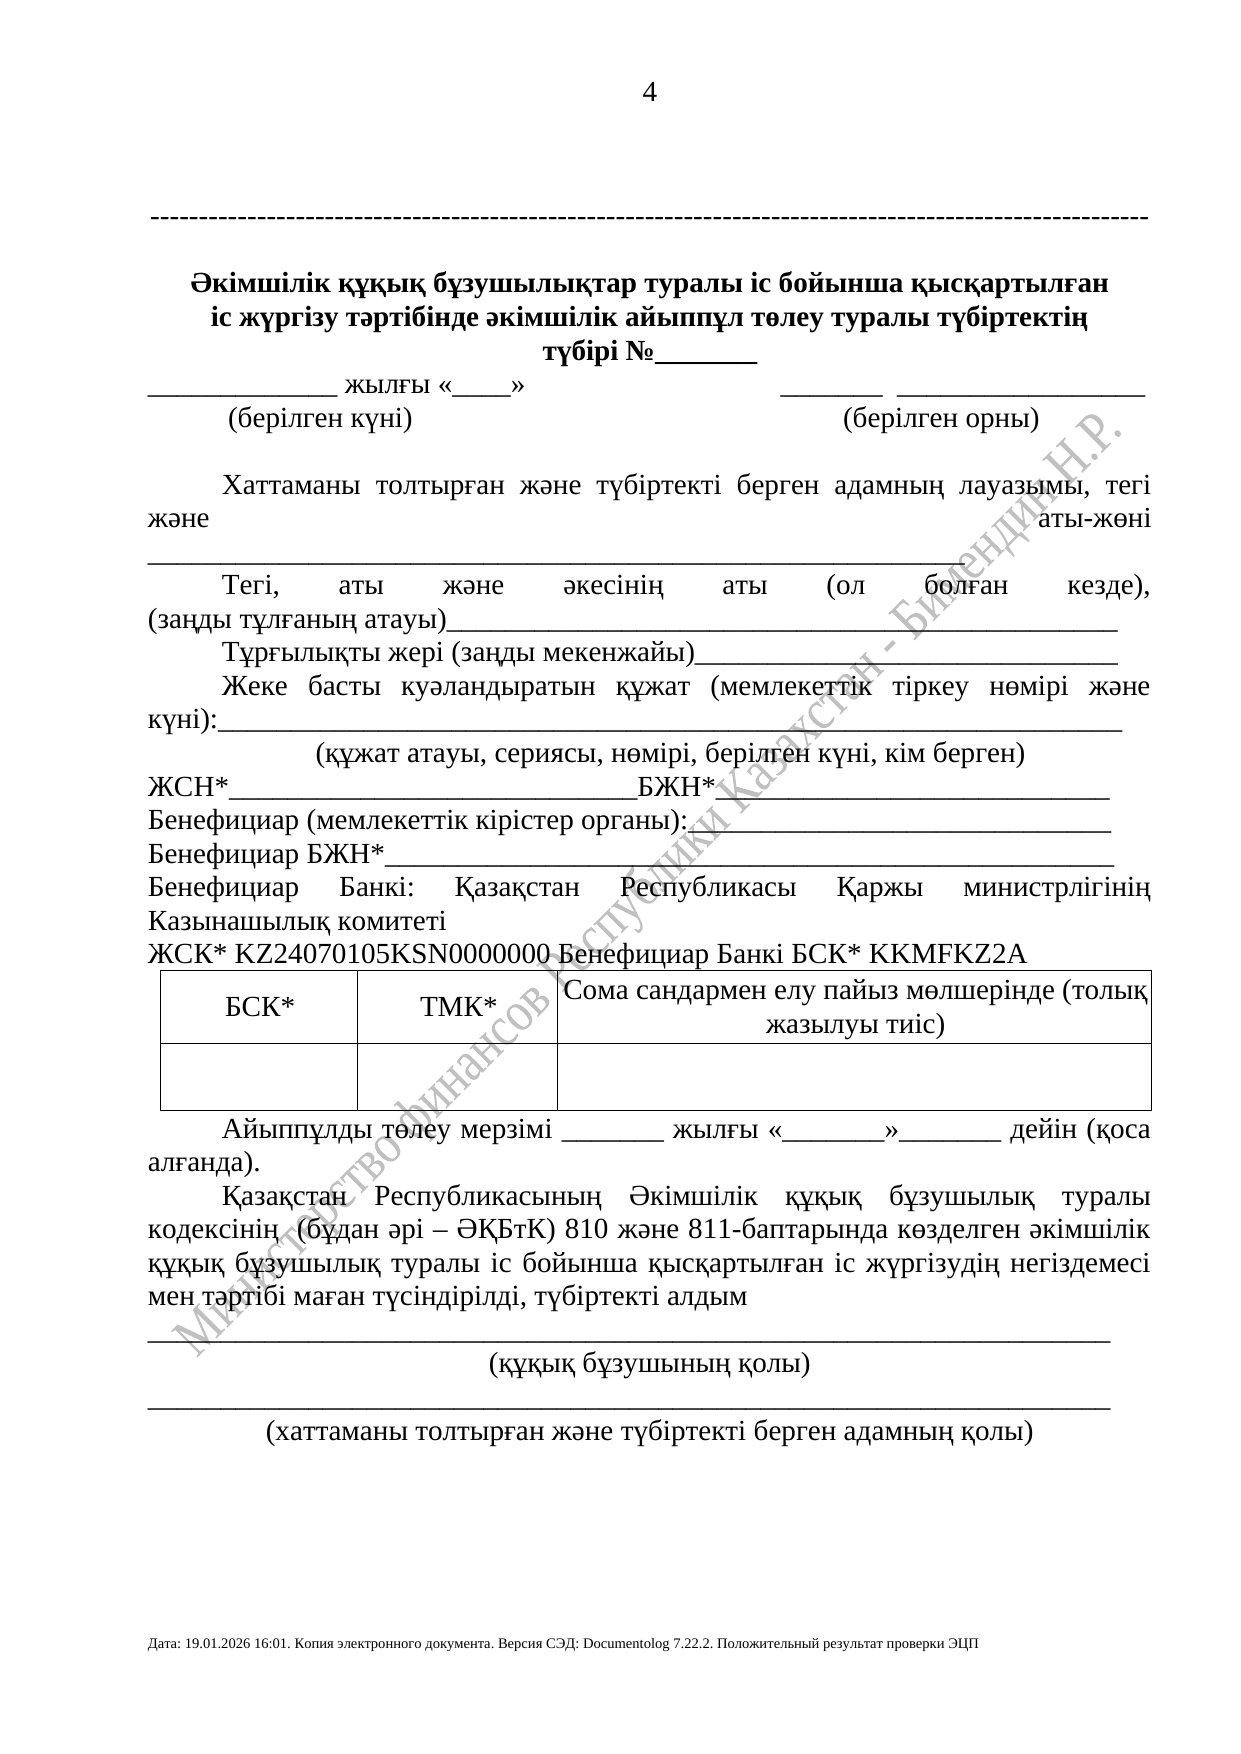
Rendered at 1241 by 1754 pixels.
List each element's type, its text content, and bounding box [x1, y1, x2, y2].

text (хаттаманы толтырған және түбіртекті берген адамның қолы) [148, 1413, 1152, 1446]
text Айыппұлды төлеу мерзімі _______ жылғы «_______»_______ дейін (қоса алғанда). [148, 1111, 1152, 1178]
text __________________________________________________________________ [148, 1312, 1152, 1346]
text Бенефициар (мемлекеттік кірістер органы):_____________________________ [148, 802, 1152, 836]
table_cell [358, 1044, 557, 1110]
text ЖСК* KZ24070105KSN0000000 Бенефициар Банкі БСК* KKMFKZ2А [148, 936, 1152, 970]
text іс жүргізу тәртібінде әкімшілік айыппұл төлеу туралы түбіртектің [148, 299, 1152, 333]
text Тегі, аты және әкесінің аты (ол болған кезде), (заңды тұлғаның атауы)______________________________________________ [148, 567, 1152, 634]
text Жеке басты куәландыратын құжат (мемлекеттік тіркеу нөмірі және күні):______________________________________________________________ [148, 668, 1152, 735]
table_header ТМК* [358, 971, 557, 1043]
text (құжат атауы, сериясы, нөмірі, берілген күні, кім берген) [148, 735, 1152, 769]
text Бенефициар Банкі: Қазақстан Республикасы Қаржы министрлігінің Казынашылық комитеті [148, 869, 1152, 936]
table_cell [558, 1044, 1151, 1110]
text Тұрғылықты жері (заңды мекенжайы)_____________________________ [148, 634, 1152, 668]
text Хаттаманы толтырған және түбіртекті берген адамның лауазымы, тегі және аты-жөні ________________________________________________________ [148, 467, 1152, 567]
table_header Сома сандармен елу пайыз мөлшерінде (толық жазылуы тиіс) [558, 971, 1151, 1043]
text Қазақстан Республикасының Әкімшілік құқық бұзушылық туралы кодексінің (бұдан әрі – ӘҚБтК) 810 және 811-баптарында көзделген әкімшілік құқық бұзушылық туралы іс бойынша қысқартылған іс жүргізудің негіздемесі мен тәртібі маған түсіндірілді, түбіртекті алдым [148, 1178, 1152, 1312]
text Бенефициар БЖН*__________________________________________________ [148, 836, 1152, 869]
text Әкімшілік құқық бұзушылықтар туралы іс бойынша қысқартылған [148, 266, 1152, 299]
text _____________ жылғы «____» _______ _________________ [148, 366, 1152, 400]
text (берілген күні) (берілген орны) [148, 400, 1152, 433]
table_header БСК* [161, 971, 357, 1043]
text (құқық бұзушының қолы) [148, 1346, 1152, 1379]
text түбірі №_______ [148, 333, 1152, 366]
text ЖСН*____________________________БЖН*___________________________ [148, 769, 1152, 802]
text __________________________________________________________________ [148, 1379, 1152, 1413]
table_cell [161, 1044, 357, 1110]
text ------------------------------------------------------------------------------------------------------- [148, 198, 1152, 232]
